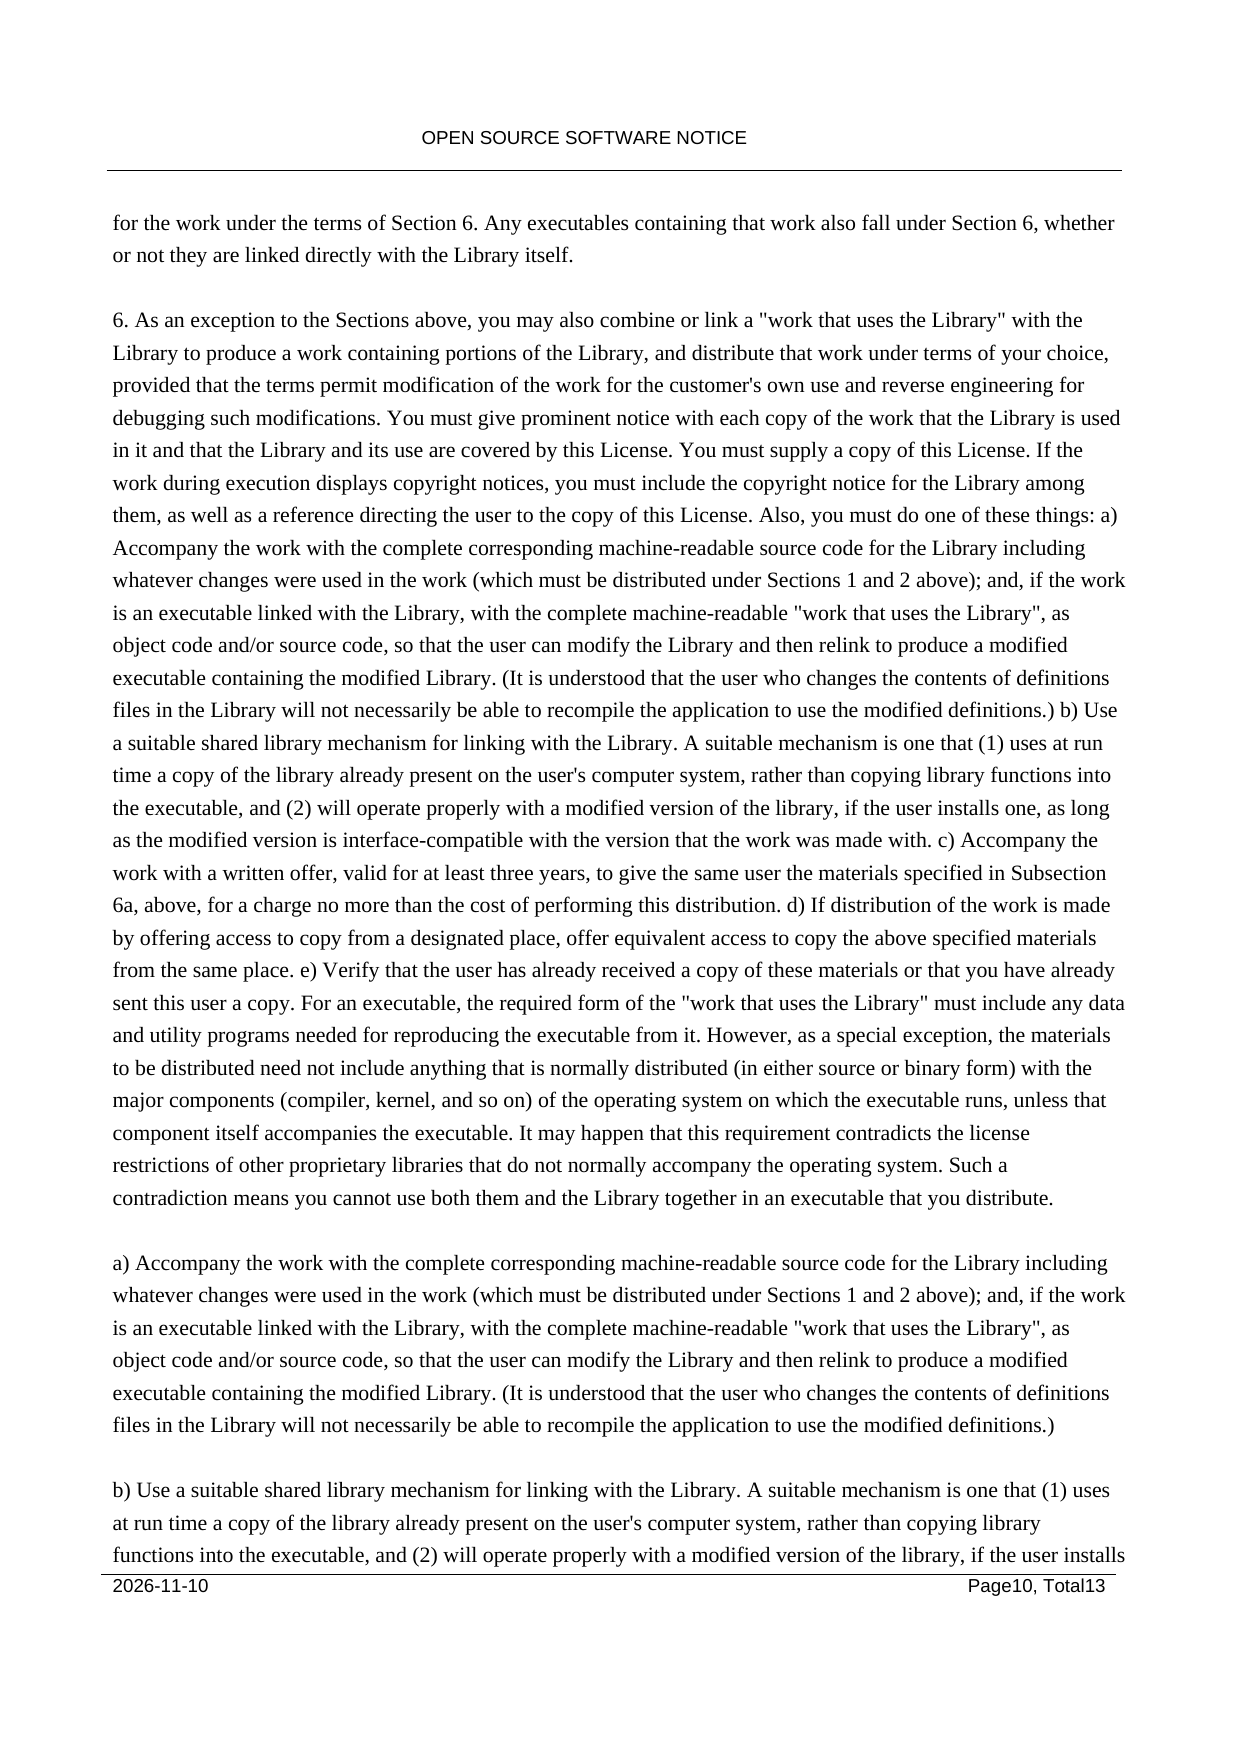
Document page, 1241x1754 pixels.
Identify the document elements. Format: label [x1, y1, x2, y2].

text [112, 206, 1128, 1571]
